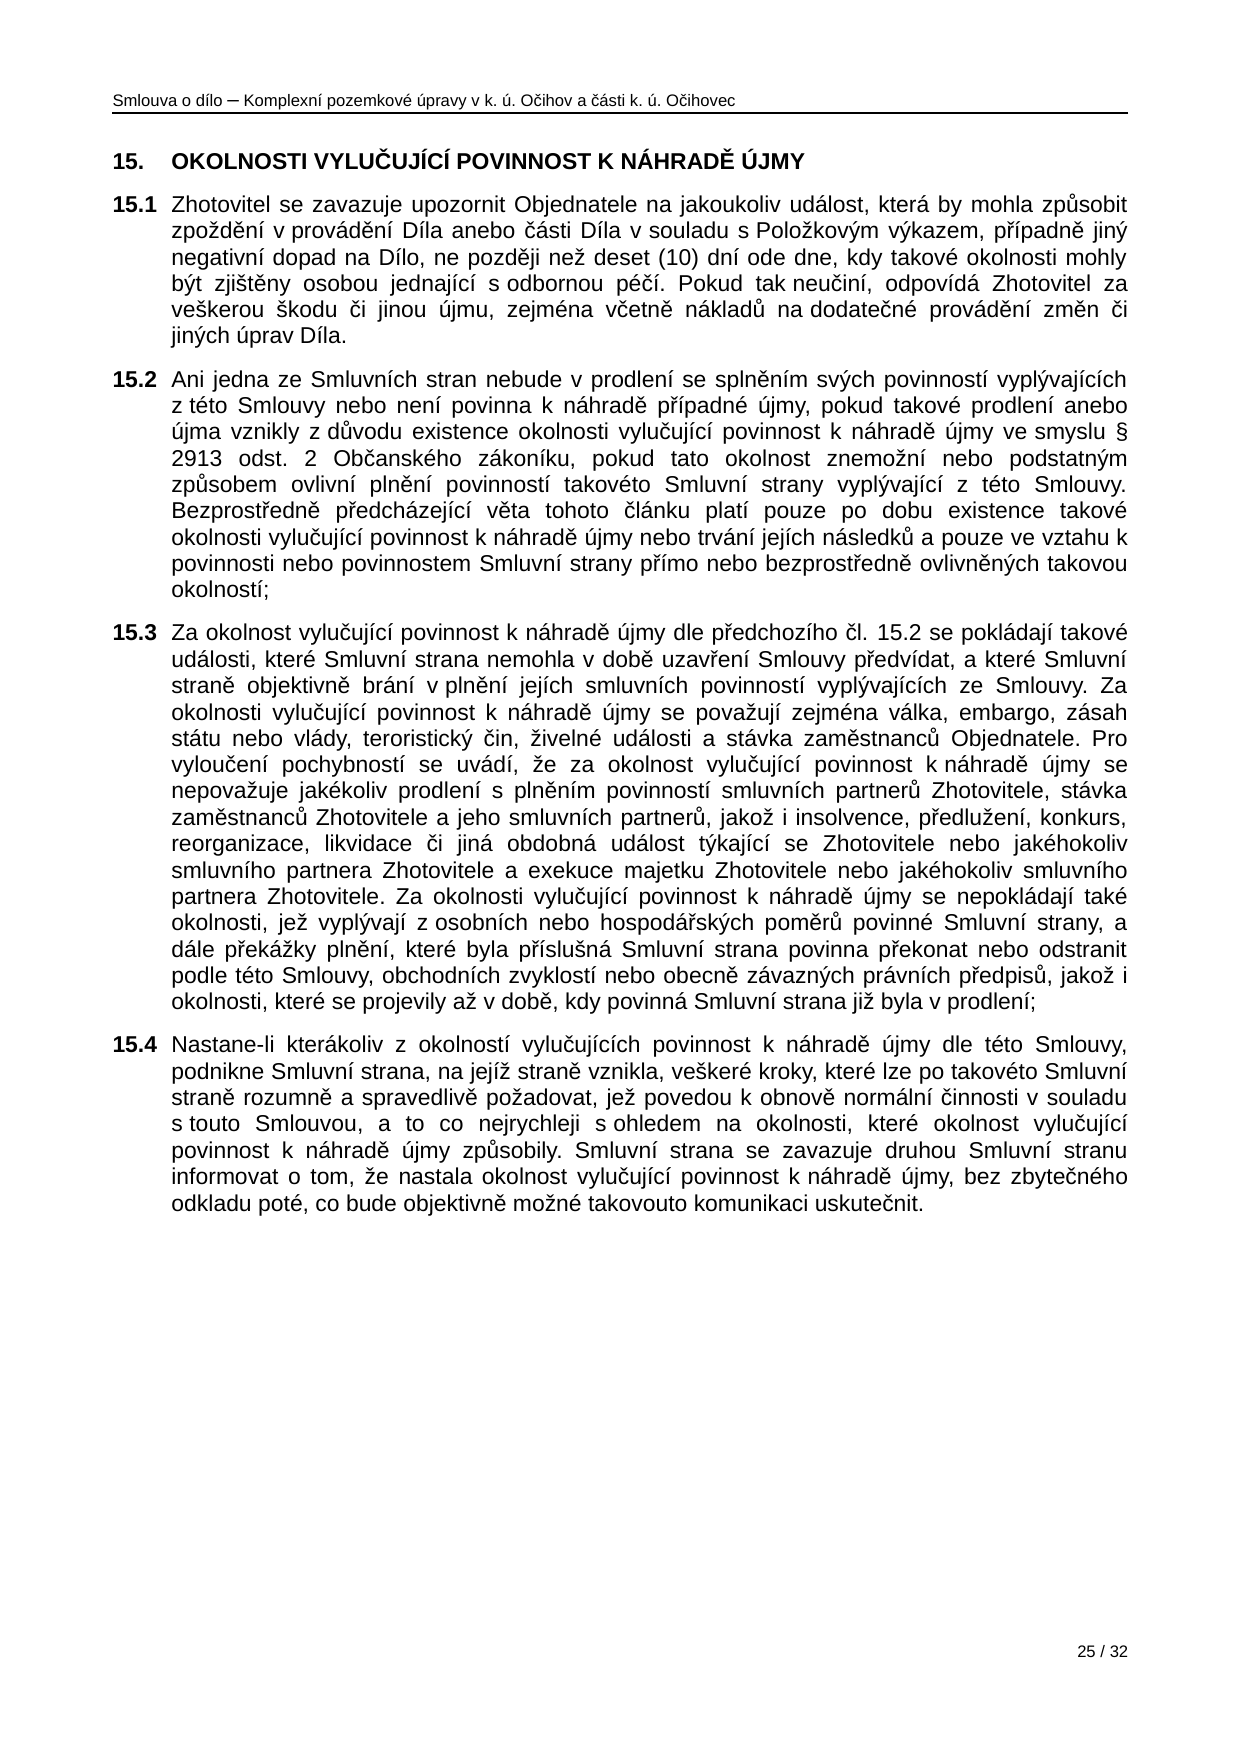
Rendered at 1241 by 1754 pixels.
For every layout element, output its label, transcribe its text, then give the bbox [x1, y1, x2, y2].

text Zhotovitel se zavazuje upozornit Objednatele na jakoukoliv událost, která by mohla způsobit zpoždění v provádění Díla anebo části Díla v souladu s Položkovým výkazem, případně jiný negativní dopad na Dílo, ne později než deset (10) dní ode dne, kdy takové okolnosti mohly být zjištěny osobou jednající s odbornou péčí. Pokud tak neučiní, odpovídá Zhotovitel za veškerou škodu či jinou újmu, zejména včetně nákladů na dodatečné provádění změn či jiných úprav Díla. [112, 191, 1128, 349]
text Nastane-li kterákoliv z okolností vylučujících povinnost k náhradě újmy dle této Smlouvy, podnikne Smluvní strana, na jejíž straně vznikla, veškeré kroky, které lze po takovéto Smluvní straně rozumně a spravedlivě požadovat, jež povedou k obnově normální činnosti v souladu s touto Smlouvou, a to co nejrychleji s ohledem na okolnosti, které okolnost vylučující povinnost k náhradě újmy způsobily. Smluvní strana se zavazuje druhou Smluvní stranu informovat o tom, že nastala okolnost vylučující povinnost k náhradě újmy, bez zbytečného odkladu poté, co bude objektivně možné takovouto komunikaci uskutečnit. [112, 1031, 1128, 1216]
text Za okolnost vylučující povinnost k náhradě újmy dle předchozího čl. 15.2 se pokládají takové události, které Smluvní strana nemohla v době uzavření Smlouvy předvídat, a které Smluvní straně objektivně brání v plnění jejích smluvních povinností vyplývajících ze Smlouvy. Za okolnosti vylučující povinnost k náhradě újmy se považují zejména válka, embargo, zásah státu nebo vlády, teroristický čin, živelné události a stávka zaměstnanců Objednatele. Pro vyloučení pochybností se uvádí, že za okolnost vylučující povinnost k náhradě újmy se nepovažuje jakékoliv prodlení s plněním povinností smluvních partnerů Zhotovitele, stávka zaměstnanců Zhotovitele a jeho smluvních partnerů, jakož i insolvence, předlužení, konkurs, reorganizace, likvidace či jiná obdobná událost týkající se Zhotovitele nebo jakéhokoliv smluvního partnera Zhotovitele a exekuce majetku Zhotovitele nebo jakéhokoliv smluvního partnera Zhotovitele. Za okolnosti vylučující povinnost k náhradě újmy se nepokládají také okolnosti, jež vyplývají z osobních nebo hospodářských poměrů povinné Smluvní strany, a dále překážky plnění, které byla příslušná Smluvní strana povinna překonat nebo odstranit podle této Smlouvy, obchodních zvyklostí nebo obecně závazných právních předpisů, jakož i okolnosti, které se projevily až v době, kdy povinná Smluvní strana již byla v prodlení; [112, 619, 1128, 1015]
text Ani jedna ze Smluvních stran nebude v prodlení se splněním svých povinností vyplývajících z této Smlouvy nebo není povinna k náhradě případné újmy, pokud takové prodlení anebo újma vznikly z důvodu existence okolnosti vylučující povinnost k náhradě újmy ve smyslu § 2913 odst. 2 Občanského zákoníku, pokud tato okolnost znemožní nebo podstatným způsobem ovlivní plnění povinností takovéto Smluvní strany vyplývající z této Smlouvy. Bezprostředně předcházející věta tohoto článku platí pouze po dobu existence takové okolnosti vylučující povinnost k náhradě újmy nebo trvání jejích následků a pouze ve vztahu k povinnosti nebo povinnostem Smluvní strany přímo nebo bezprostředně ovlivněných takovou okolností; [112, 366, 1128, 603]
text Okolnosti vylučující povinnost k náhradě újmy [112, 148, 1128, 174]
